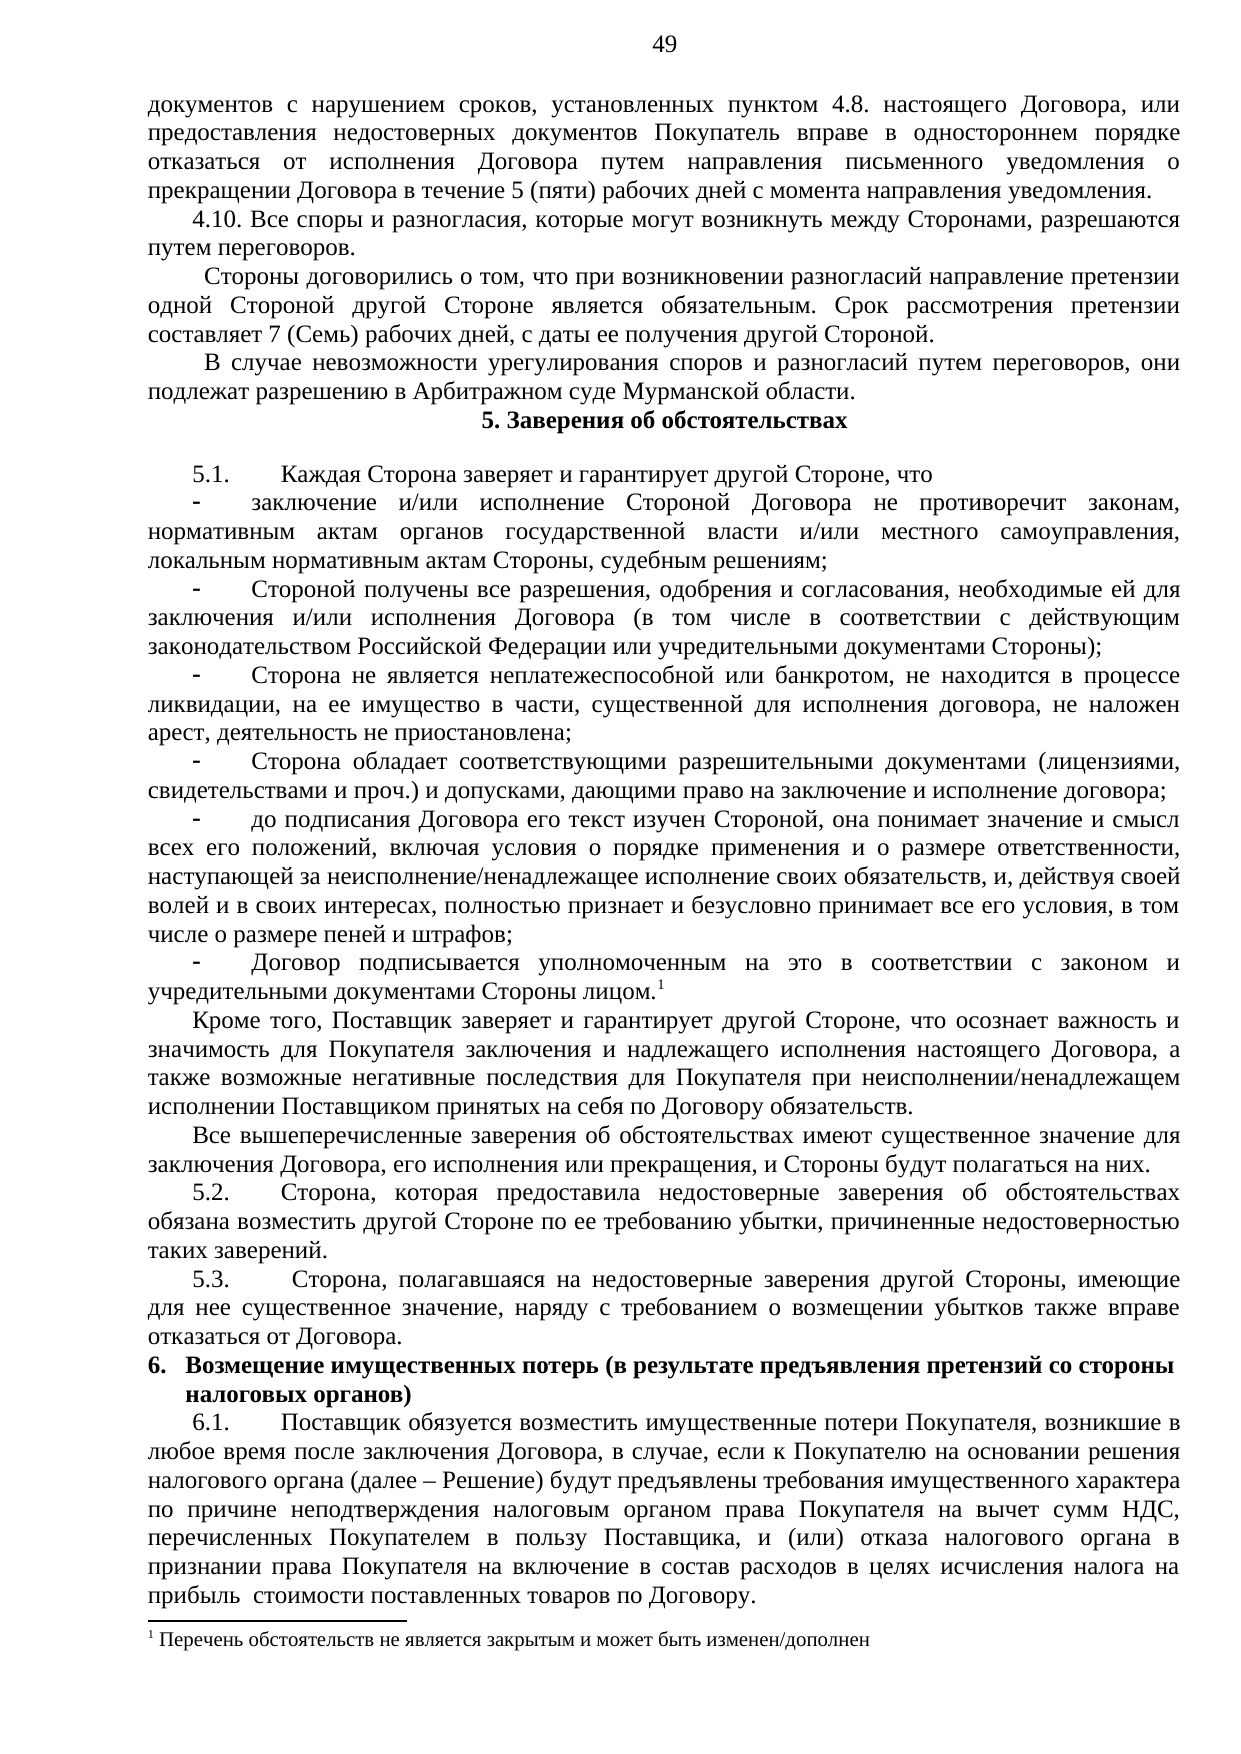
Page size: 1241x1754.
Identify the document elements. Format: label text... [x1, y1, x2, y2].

text 4.10. Все споры и разногласия, которые могут возникнуть между Сторонами, разрешаются путем переговоров. [148, 204, 1181, 261]
list Сторона, полагавшаяся на недостоверные заверения другой Стороны, имеющие для нее существенное значение, наряду с требованием о возмещении убытков также вправе отказаться от Договора. [148, 1264, 1181, 1350]
list до подписания Договора его текст изучен Стороной, она понимает значение и смысл всех его положений, включая условия о порядке применения и о размере ответственности, наступающей за неисполнение/ненадлежащее исполнение своих обязательств, и, действуя своей волей и в своих интересах, полностью признает и безусловно принимает все его условия, в том числе о размере пеней и штрафов; [148, 804, 1181, 947]
text 5. Заверения об обстоятельствах [148, 405, 1181, 434]
list Поставщик обязуется возместить имущественные потери Покупателя, возникшие в любое время после заключения Договора, в случае, если к Покупателю на основании решения налогового органа (далее – Решение) будут предъявлены требования имущественного характера по причине неподтверждения налоговым органом права Покупателя на вычет сумм НДС, перечисленных Покупателем в пользу Поставщика, и (или) отказа налогового органа в признании права Покупателя на включение в состав расходов в целях исчисления налога на прибыль стоимости поставленных товаров по Договору. [148, 1407, 1181, 1609]
list заключение и/или исполнение Стороной Договора не противоречит законам, нормативным актам органов государственной власти и/или местного самоуправления, локальным нормативным актам Стороны, судебным решениям; [148, 487, 1181, 574]
list Сторона, которая предоставила недостоверные заверения об обстоятельствах обязана возместить другой Стороне по ее требованию убытки, причиненные недостоверностью таких заверений. [148, 1177, 1181, 1264]
list Сторона не является неплатежеспособной или банкротом, не находится в процессе ликвидации, на ее имущество в части, существенной для исполнения договора, не наложен арест, деятельность не приостановлена; [148, 660, 1181, 746]
text Стороны договорились о том, что при возникновении разногласий направление претензии одной Стороной другой Стороне является обязательным. Срок рассмотрения претензии составляет 7 (Семь) рабочих дней, с даты ее получения другой Стороной. [148, 261, 1181, 347]
list Стороной получены все разрешения, одобрения и согласования, необходимые ей для заключения и/или исполнения Договора (в том числе в соответствии с действующим законодательством Российской Федерации или учредительными документами Стороны); [148, 574, 1181, 660]
list Каждая Сторона заверяет и гарантирует другой Стороне, что [148, 459, 1181, 487]
text Все вышеперечисленные заверения об обстоятельствах имеют существенное значение для заключения Договора, его исполнения или прекращения, и Стороны будут полагаться на них. [148, 1120, 1181, 1177]
text Кроме того, Поставщик заверяет и гарантирует другой Стороне, что осознает важность и значимость для Покупателя заключения и надлежащего исполнения настоящего Договора, а также возможные негативные последствия для Покупателя при неисполнении/ненадлежащем исполнении Поставщиком принятых на себя по Договору обязательств. [148, 1005, 1181, 1120]
list Возмещение имущественных потерь (в результате предъявления претензий со стороны налоговых органов) [148, 1350, 1181, 1407]
list Договор подписывается уполномоченным на это в соответствии с законом и учредительными документами Стороны лицом. [148, 947, 1181, 1005]
text В случае невозможности урегулирования споров и разногласий путем переговоров, они подлежат разрешению в Арбитражном суде Мурманской области. [148, 347, 1181, 405]
list Сторона обладает соответствующими разрешительными документами (лицензиями, свидетельствами и проч.) и допусками, дающими право на заключение и исполнение договора; [148, 746, 1181, 804]
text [148, 89, 1181, 204]
